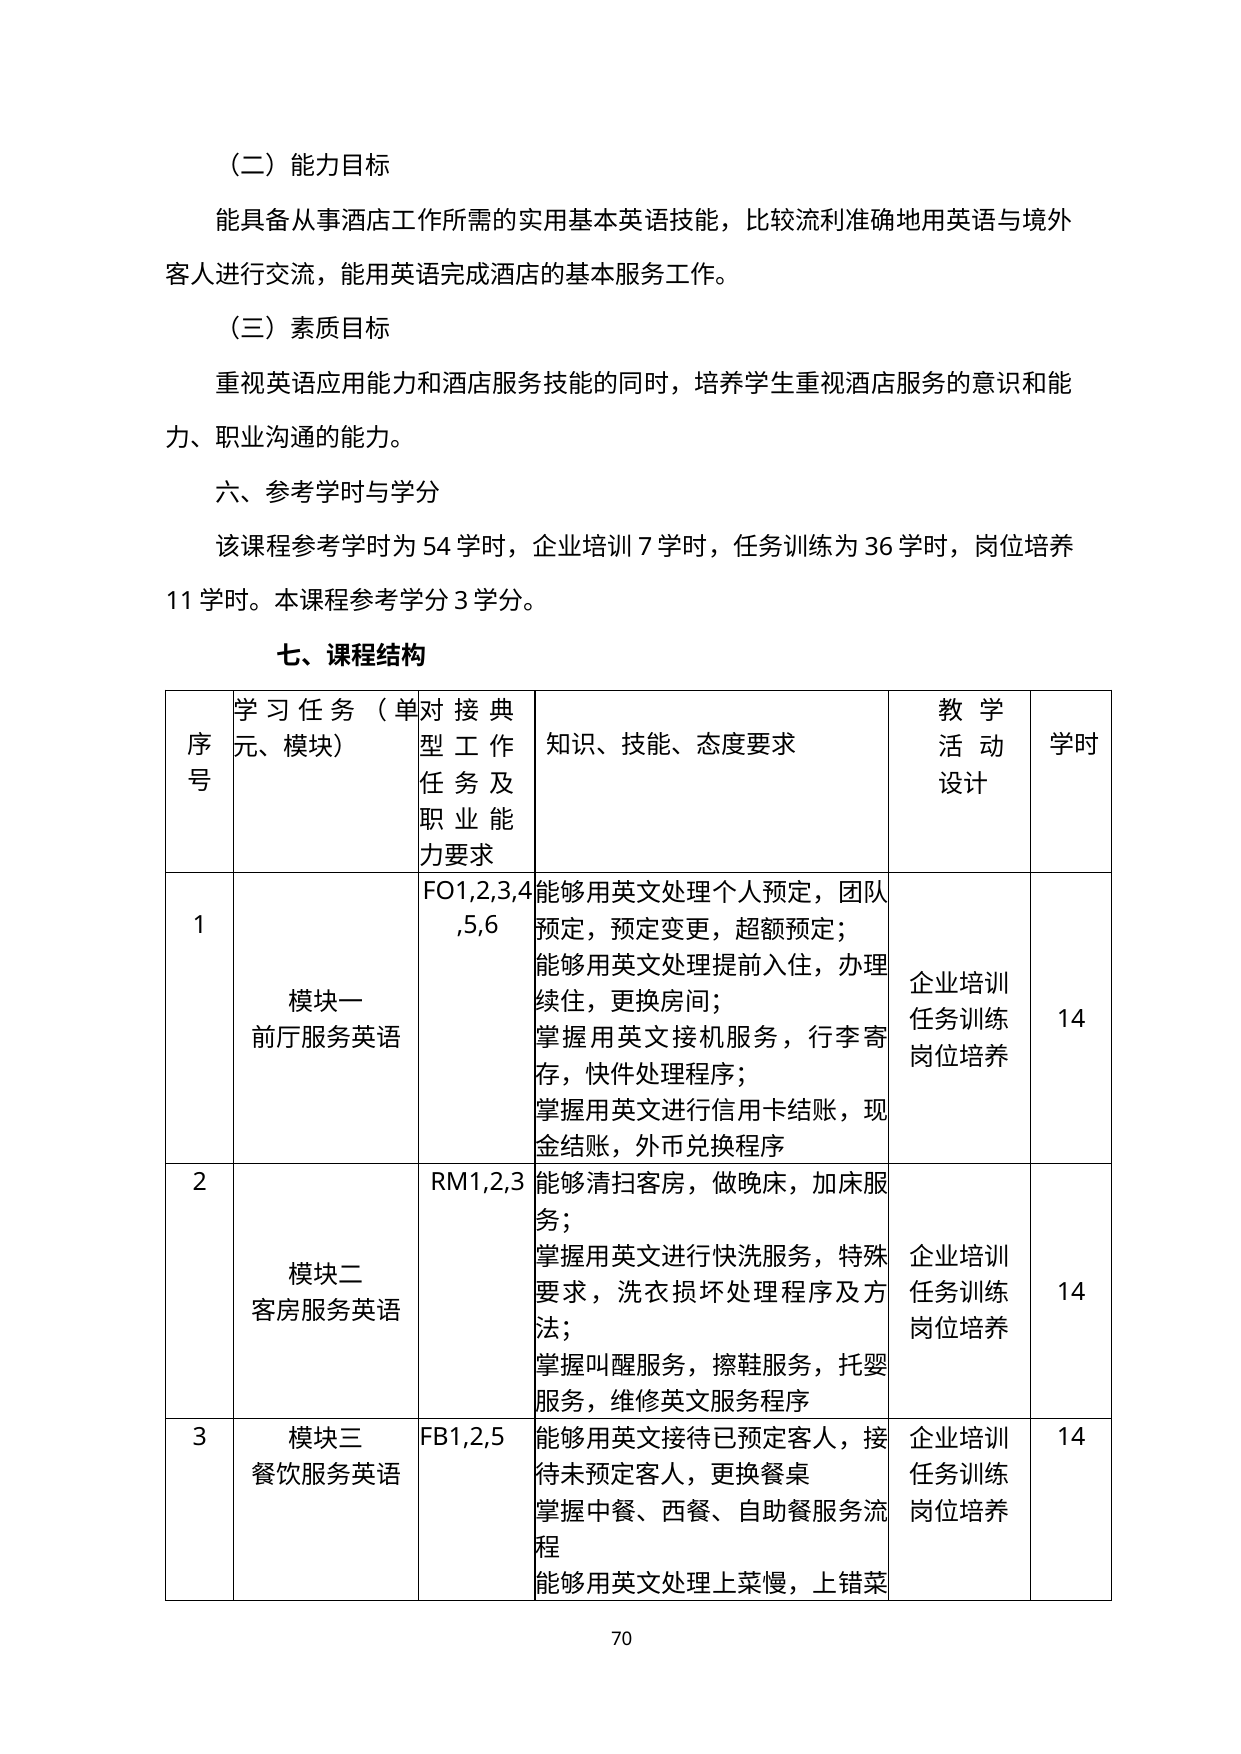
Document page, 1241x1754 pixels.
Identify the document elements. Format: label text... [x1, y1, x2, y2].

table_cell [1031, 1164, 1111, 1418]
text 重视英语应用能力和酒店服务技能的同时，培养学生重视酒店服务的意识和能力、职业沟通的能力。 [165, 363, 1075, 454]
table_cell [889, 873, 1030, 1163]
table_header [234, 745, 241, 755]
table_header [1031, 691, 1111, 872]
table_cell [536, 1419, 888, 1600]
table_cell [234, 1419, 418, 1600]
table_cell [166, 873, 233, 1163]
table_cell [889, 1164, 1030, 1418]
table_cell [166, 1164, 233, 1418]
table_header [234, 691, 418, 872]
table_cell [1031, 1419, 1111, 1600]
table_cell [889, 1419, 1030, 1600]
text 六、参考学时与学分 [165, 472, 1075, 508]
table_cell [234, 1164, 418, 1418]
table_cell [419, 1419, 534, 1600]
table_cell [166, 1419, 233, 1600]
text 能具备从事酒店工作所需的实用基本英语技能，比较流利准确地用英语与境外客人进行交流，能用英语完成酒店的基本服务工作。 [165, 200, 1075, 291]
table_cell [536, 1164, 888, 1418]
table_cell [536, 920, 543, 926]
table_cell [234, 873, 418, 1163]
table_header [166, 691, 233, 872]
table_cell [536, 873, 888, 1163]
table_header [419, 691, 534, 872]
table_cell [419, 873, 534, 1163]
text （二）能力目标 [165, 146, 1075, 182]
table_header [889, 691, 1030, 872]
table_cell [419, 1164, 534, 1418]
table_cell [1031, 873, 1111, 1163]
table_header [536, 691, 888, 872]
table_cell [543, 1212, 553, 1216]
text 该课程参考学时为54学时，企业培训7学时，任务训练为36学时，岗位培养11学时。本课程参考学分3学分。 [165, 526, 1075, 617]
text （三）素质目标 [165, 309, 1075, 345]
text 七、课程结构 [276, 635, 1075, 671]
